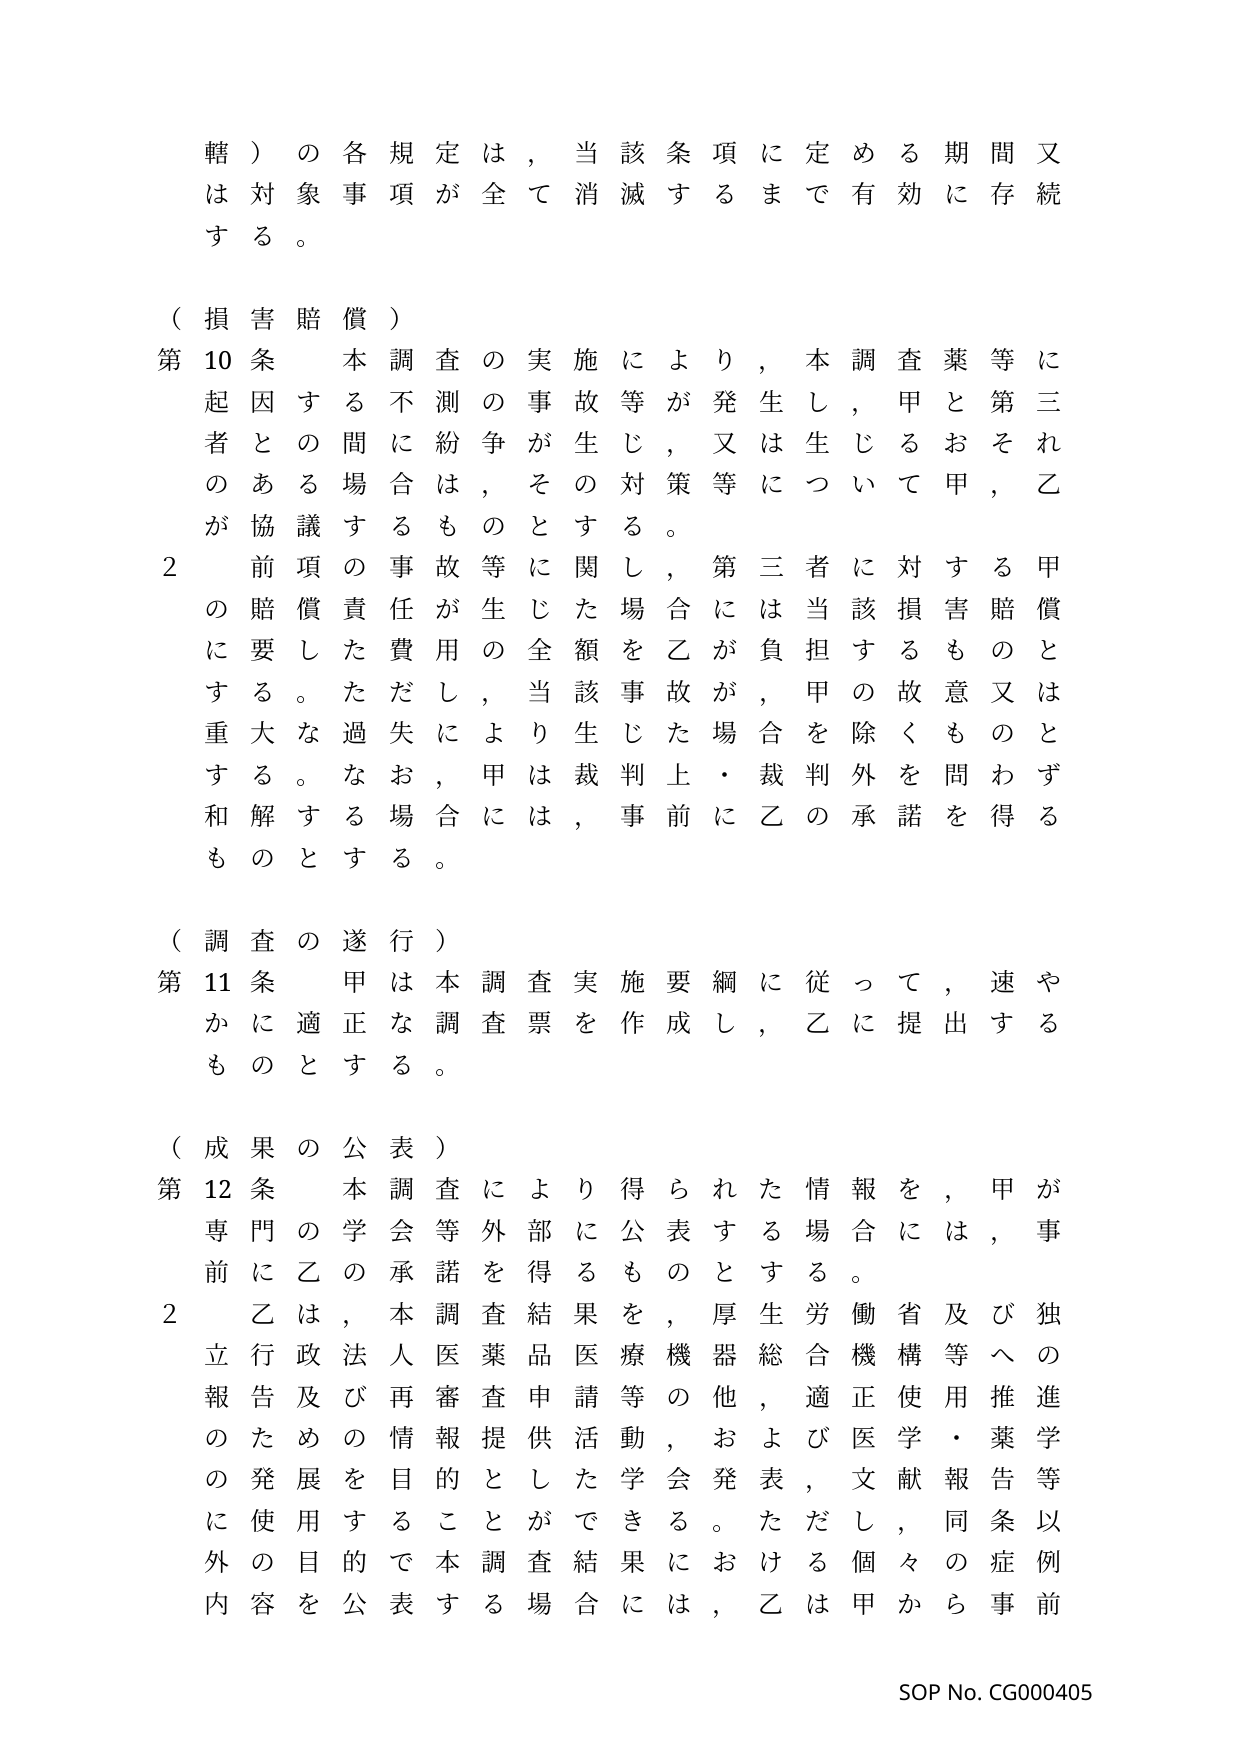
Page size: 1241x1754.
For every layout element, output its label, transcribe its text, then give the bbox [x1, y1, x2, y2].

text 第12条 本調査により得られた情報を，甲が専門の学会等外部に公表する場合には，事前に乙の承諾を得るものとする。 [158, 1167, 1083, 1292]
text （損害賠償） [158, 297, 1083, 338]
text 第10条 本調査の実施により，本調査薬等に起因する不測の事故等が発生し，甲と第三者との間に紛争が生じ，又は生じるおそれのある場合は，その対策等について甲，乙が協議するものとする。 [158, 338, 1083, 545]
text ２ 前項の事故等に関し，第三者に対する甲の賠償責任が生じた場合には当該損害賠償に要した費用の全額を乙が負担するものとする。ただし，当該事故が，甲の故意又は重大な過失により生じた場合を除くものとする。なお，甲は裁判上・裁判外を問わず和解する場合には，事前に乙の承諾を得るものとする。 [158, 545, 1083, 877]
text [158, 131, 1083, 255]
text （成果の公表） [158, 1126, 1083, 1167]
text 第11条 甲は本調査実施要綱に従って，速やかに適正な調査票を作成し，乙に提出するものとする。 [158, 960, 1083, 1084]
text （調査の遂行） [158, 918, 1083, 960]
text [158, 1292, 1083, 1623]
